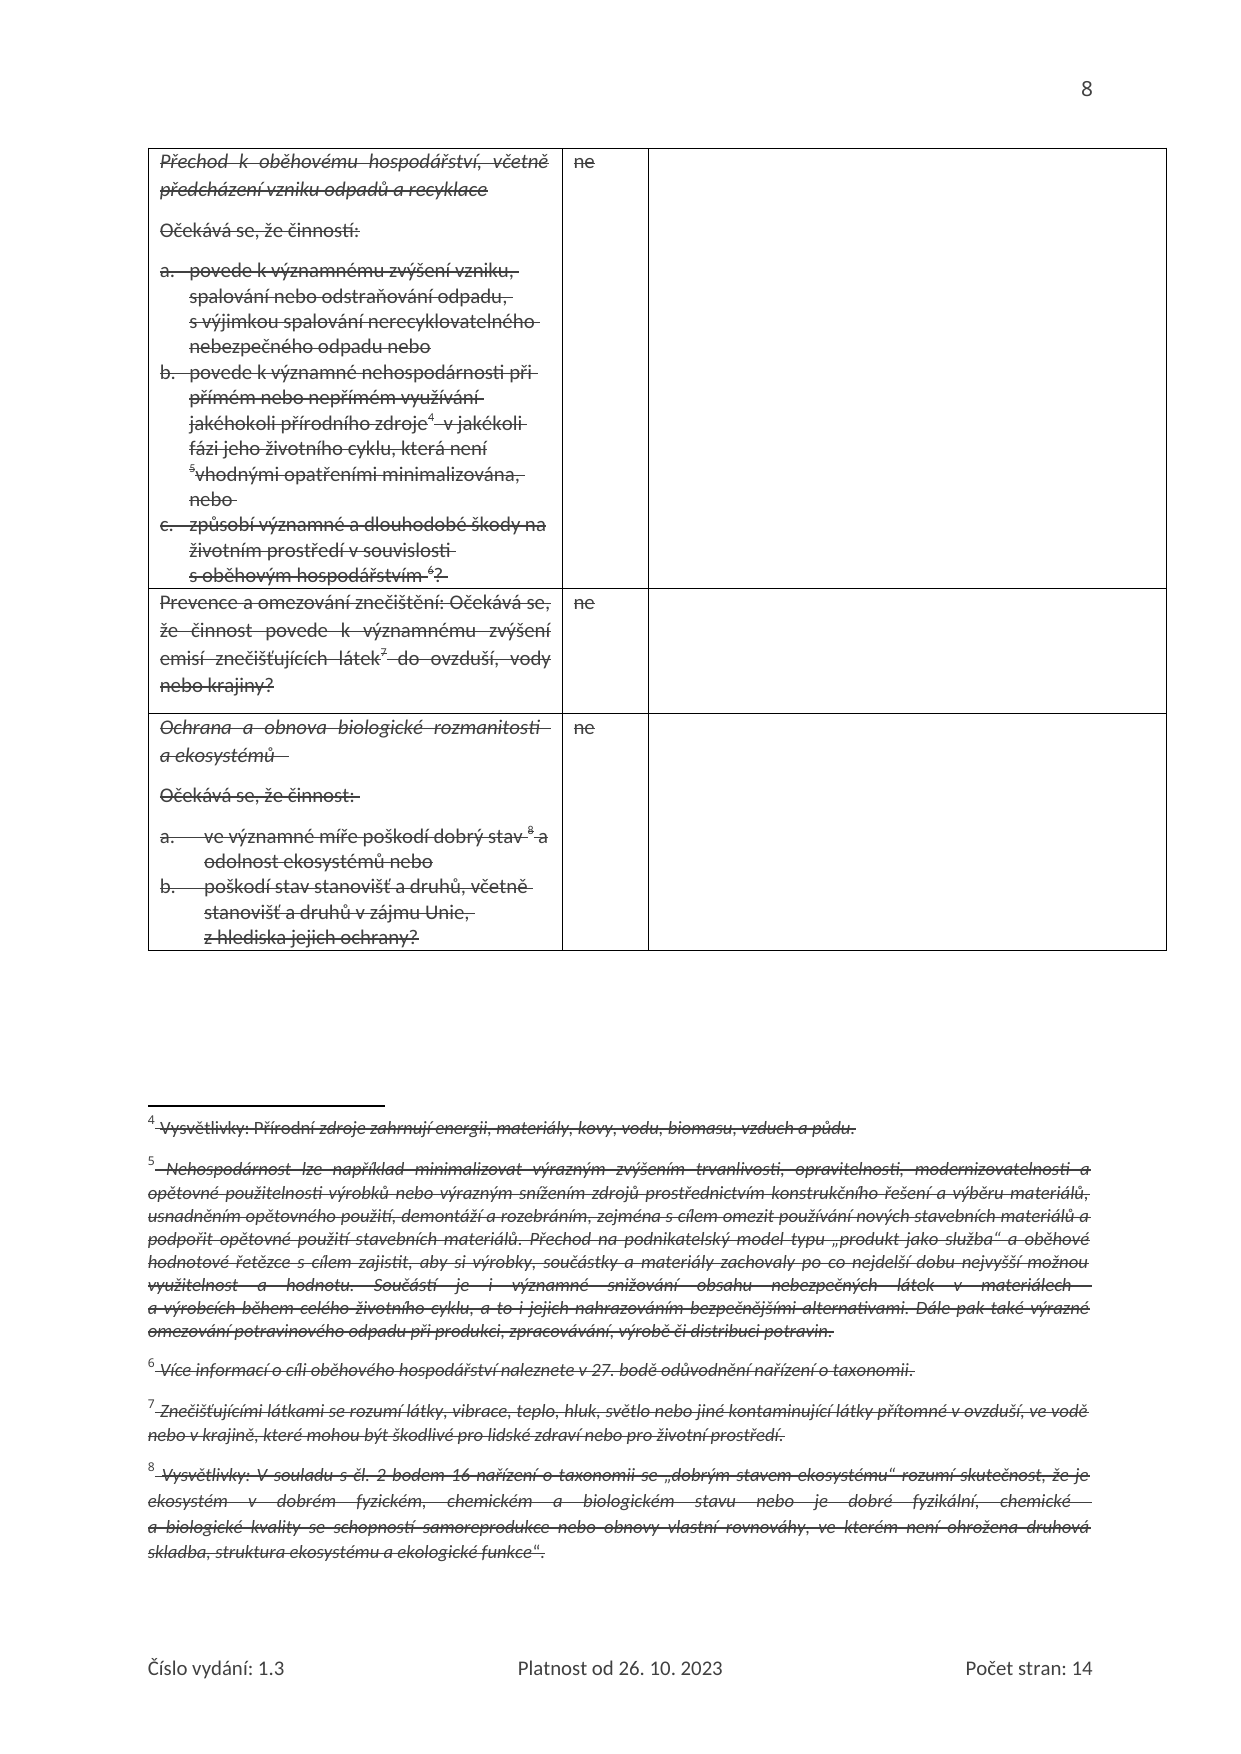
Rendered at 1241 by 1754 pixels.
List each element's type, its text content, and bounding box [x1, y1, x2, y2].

table_cell ne [563, 589, 648, 713]
table_cell Přechod k oběhovému hospodářství, včetně předcházení vzniku odpadů a recyklace Očekává se, že činností: povede k významnému zvýšení vzniku, spalování nebo odstraňování odpadu, s výjimkou spalování nerecyklovatelného nebezpečného odpadu nebo povede k významné nehospodárnosti při přímém nebo nepřímém využívání jakéhokoli přírodního zdroje v jakékoli fázi jeho životního cyklu, která není vhodnými opatřeními minimalizována, nebo způsobí významné a dlouhodobé škody na životním prostředí v souvislosti s oběhovým hospodářstvím ? [149, 149, 562, 588]
table_cell [649, 149, 1166, 588]
table_cell [649, 589, 1166, 713]
table_cell Ochrana a obnova biologické rozmanitosti a ekosystémů Očekává se, že činnost: ve významné míře poškodí dobrý stav a odolnost ekosystémů nebo poškodí stav stanovišť a druhů, včetně stanovišť a druhů v zájmu Unie, z hlediska jejich ochrany? [149, 714, 562, 950]
table_cell [649, 714, 1166, 950]
table_cell ne [563, 714, 648, 950]
table_cell Prevence a omezování znečištění: Očekává se, že činnost povede k významnému zvýšení emisí znečišťujících látek do ovzduší, vody nebo krajiny? [149, 589, 562, 713]
table_cell ne [563, 149, 648, 588]
